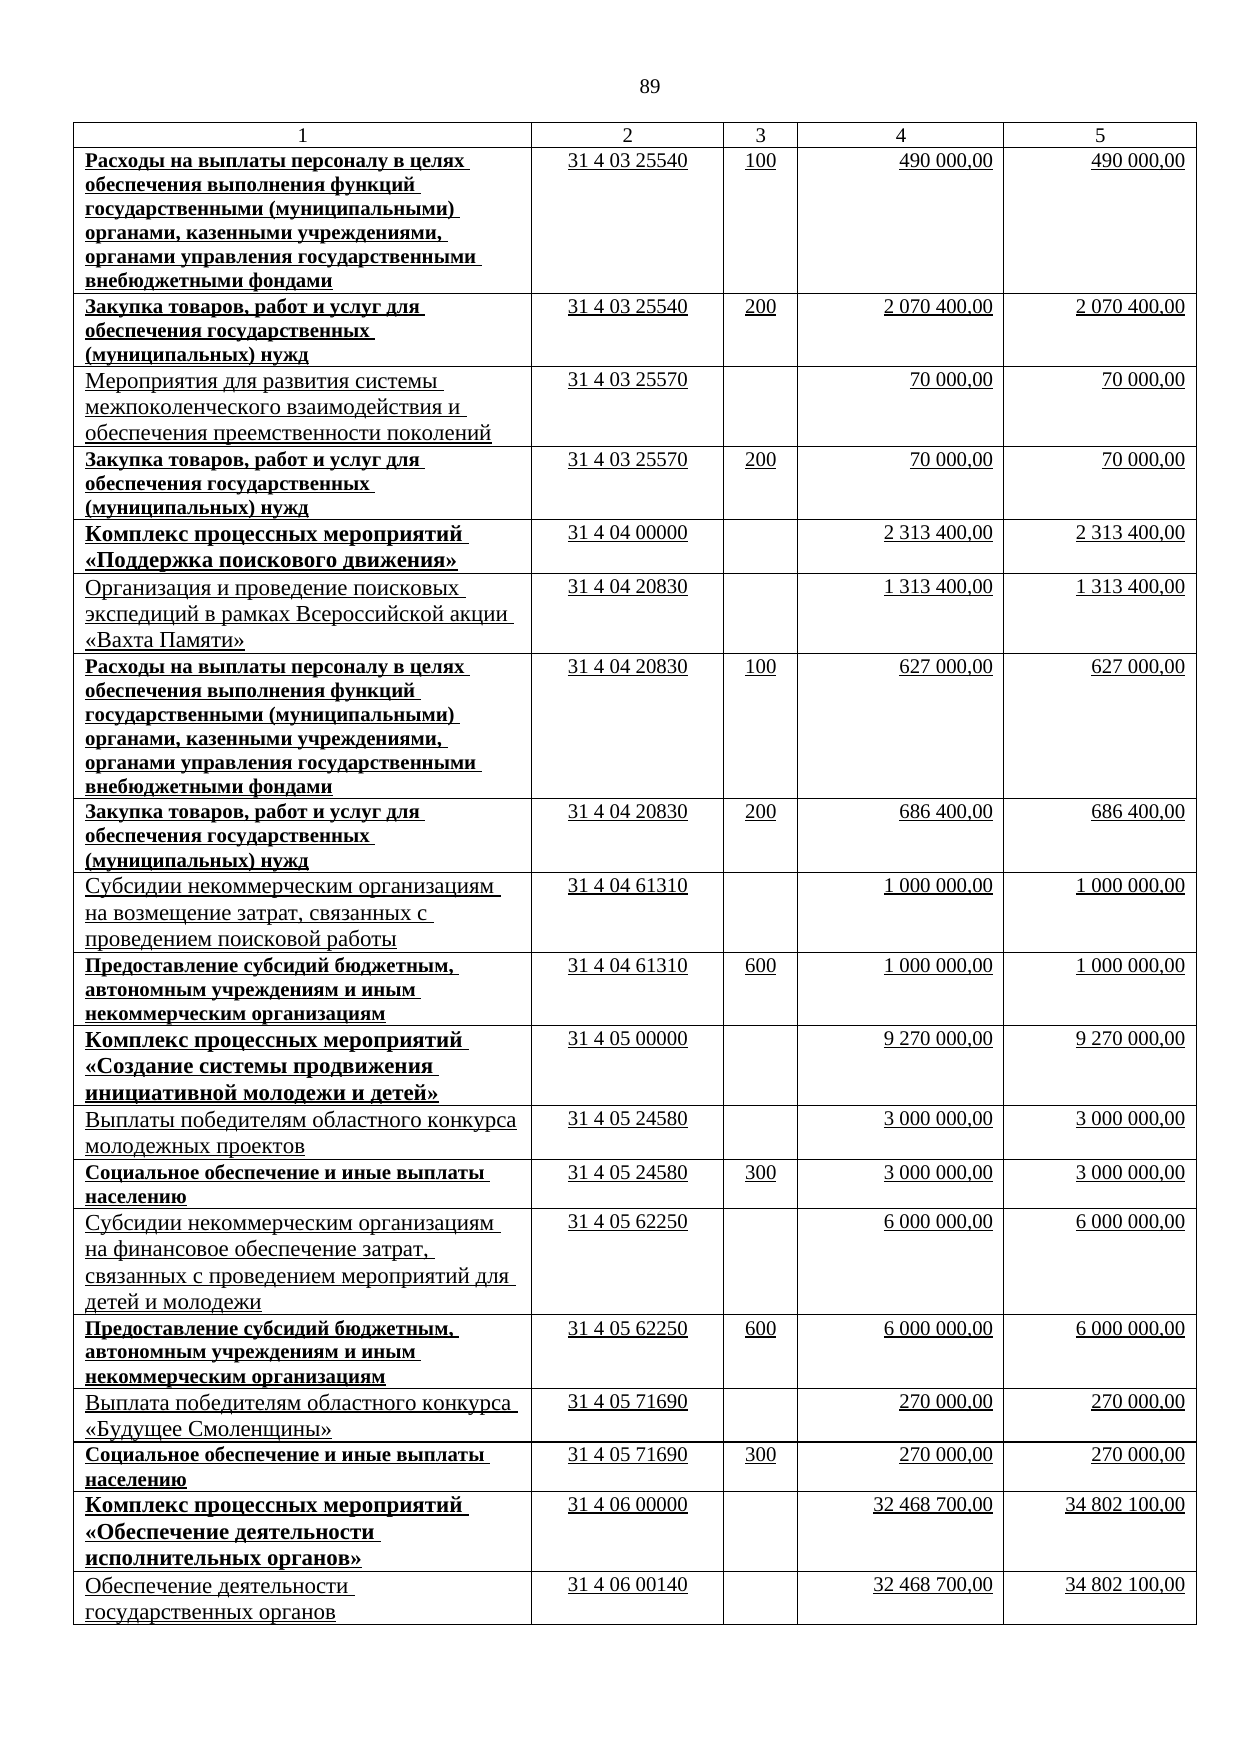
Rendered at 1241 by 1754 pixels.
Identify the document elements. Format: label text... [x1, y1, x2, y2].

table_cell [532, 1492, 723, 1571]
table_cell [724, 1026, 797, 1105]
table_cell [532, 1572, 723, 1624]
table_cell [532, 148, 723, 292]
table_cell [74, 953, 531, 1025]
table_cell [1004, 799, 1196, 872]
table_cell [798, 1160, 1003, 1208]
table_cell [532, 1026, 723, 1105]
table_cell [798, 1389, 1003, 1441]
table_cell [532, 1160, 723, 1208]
table_header 4 [798, 123, 1003, 147]
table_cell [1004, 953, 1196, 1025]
table_header 3 [724, 123, 797, 147]
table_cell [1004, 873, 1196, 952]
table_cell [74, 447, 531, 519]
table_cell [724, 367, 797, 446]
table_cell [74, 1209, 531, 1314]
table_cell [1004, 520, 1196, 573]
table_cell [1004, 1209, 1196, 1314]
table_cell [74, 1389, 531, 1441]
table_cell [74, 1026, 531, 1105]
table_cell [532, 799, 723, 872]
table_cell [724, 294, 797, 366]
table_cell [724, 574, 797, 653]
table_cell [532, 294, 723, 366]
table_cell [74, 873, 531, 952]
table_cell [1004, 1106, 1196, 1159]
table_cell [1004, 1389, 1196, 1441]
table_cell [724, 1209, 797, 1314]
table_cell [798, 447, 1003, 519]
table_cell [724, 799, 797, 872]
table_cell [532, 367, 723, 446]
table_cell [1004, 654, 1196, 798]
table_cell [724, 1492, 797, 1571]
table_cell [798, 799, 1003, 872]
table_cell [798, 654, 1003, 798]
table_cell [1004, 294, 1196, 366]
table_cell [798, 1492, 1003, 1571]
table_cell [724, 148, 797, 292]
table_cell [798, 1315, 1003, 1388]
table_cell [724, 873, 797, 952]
table_header 2 [532, 123, 723, 147]
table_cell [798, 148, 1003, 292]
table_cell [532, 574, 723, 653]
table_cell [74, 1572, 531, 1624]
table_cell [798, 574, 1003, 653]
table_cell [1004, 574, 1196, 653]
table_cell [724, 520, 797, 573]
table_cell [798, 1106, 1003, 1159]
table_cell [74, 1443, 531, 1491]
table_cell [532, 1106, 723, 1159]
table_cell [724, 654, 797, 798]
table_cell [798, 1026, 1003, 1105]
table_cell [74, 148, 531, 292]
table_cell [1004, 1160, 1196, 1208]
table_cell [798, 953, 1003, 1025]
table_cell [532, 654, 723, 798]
table_header 5 [1004, 123, 1196, 147]
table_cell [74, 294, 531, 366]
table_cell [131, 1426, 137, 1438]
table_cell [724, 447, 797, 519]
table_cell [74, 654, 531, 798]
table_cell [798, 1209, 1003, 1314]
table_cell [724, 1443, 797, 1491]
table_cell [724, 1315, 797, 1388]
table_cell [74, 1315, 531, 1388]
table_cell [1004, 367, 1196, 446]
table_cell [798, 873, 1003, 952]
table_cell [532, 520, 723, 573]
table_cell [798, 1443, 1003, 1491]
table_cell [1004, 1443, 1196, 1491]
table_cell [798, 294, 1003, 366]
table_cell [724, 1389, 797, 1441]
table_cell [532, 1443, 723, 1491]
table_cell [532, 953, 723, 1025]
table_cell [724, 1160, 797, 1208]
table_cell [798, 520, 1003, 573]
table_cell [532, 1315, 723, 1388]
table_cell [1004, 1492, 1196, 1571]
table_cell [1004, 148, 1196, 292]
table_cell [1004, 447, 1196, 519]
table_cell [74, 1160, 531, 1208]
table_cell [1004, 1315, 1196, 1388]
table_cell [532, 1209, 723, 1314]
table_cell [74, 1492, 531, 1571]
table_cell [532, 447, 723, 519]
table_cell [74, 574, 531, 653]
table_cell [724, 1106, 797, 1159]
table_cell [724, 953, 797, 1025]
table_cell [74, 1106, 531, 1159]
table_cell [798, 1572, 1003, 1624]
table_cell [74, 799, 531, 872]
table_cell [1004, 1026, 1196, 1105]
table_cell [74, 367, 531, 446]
table_header 1 [74, 123, 531, 147]
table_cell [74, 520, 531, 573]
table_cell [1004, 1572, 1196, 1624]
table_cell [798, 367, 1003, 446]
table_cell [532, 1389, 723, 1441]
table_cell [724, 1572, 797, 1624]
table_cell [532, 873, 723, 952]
